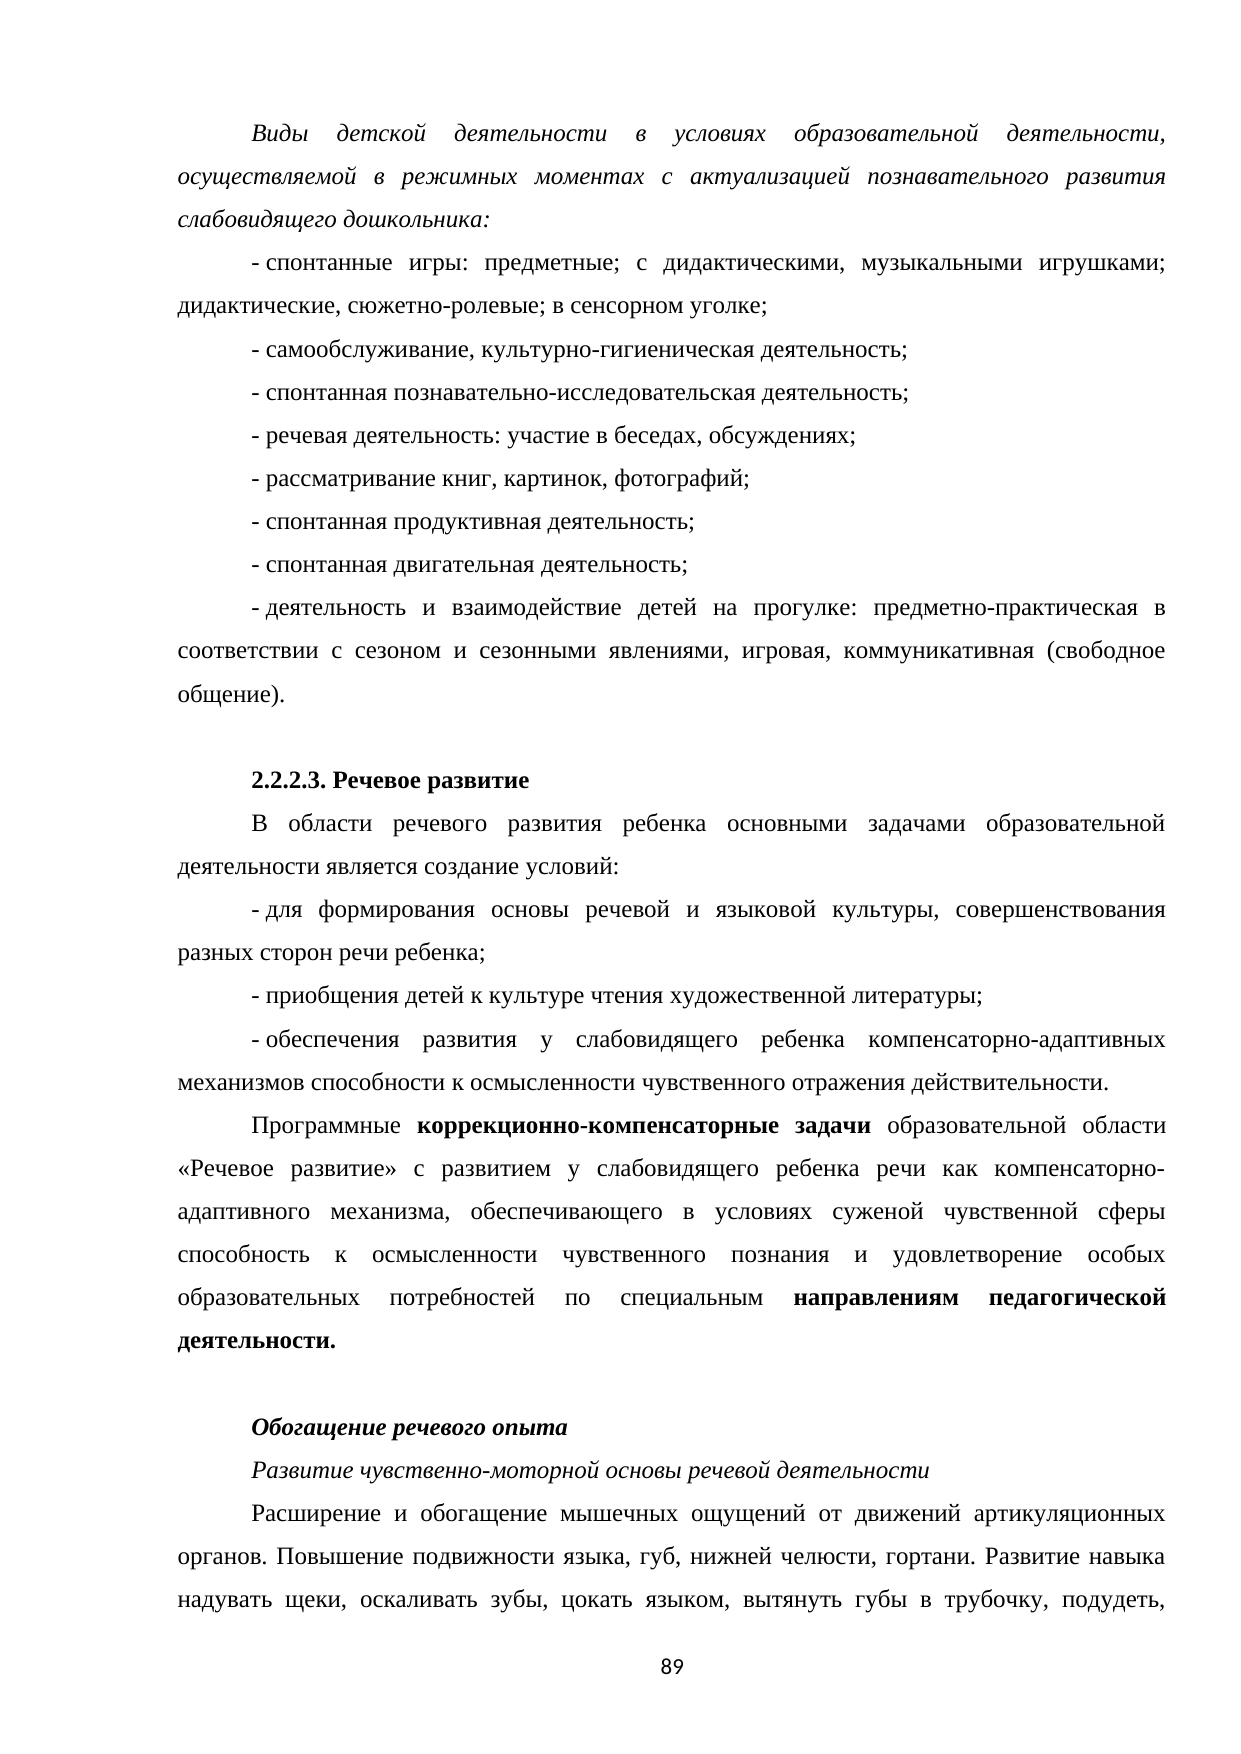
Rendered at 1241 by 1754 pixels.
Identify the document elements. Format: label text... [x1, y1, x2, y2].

text - деятельность и взаимодействие детей на прогулке: предметно-практическая в соответствии с сезоном и сезонными явлениями, игровая, коммуникативная (свободное общение). [177, 592, 1167, 707]
text - речевая деятельность: участие в беседах, обсуждениях; [177, 420, 1167, 449]
text - обеспечения развития у слабовидящего ребенка компенсаторно-адаптивных механизмов способности к осмысленности чувственного отражения действительности. [177, 1024, 1167, 1096]
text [177, 1498, 1167, 1613]
text Виды детской деятельности в условиях образовательной деятельности, осуществляемой в режимных моментах с актуализацией познавательного развития слабовидящего дошкольника: [177, 118, 1167, 233]
text Развитие чувственно-моторной основы речевой деятельности [177, 1455, 1167, 1484]
text Программные коррекционно-компенсаторные задачи образовательной области «Речевое развитие» с развитием у слабовидящего ребенка речи как компенсаторно-адаптивного механизма, обеспечивающего в условиях суженой чувственной сферы способность к осмысленности чувственного познания и удовлетворение особых образовательных потребностей по специальным направлениям педагогической деятельности. [177, 1110, 1167, 1354]
text - спонтанная познавательно-исследовательская деятельность; [177, 377, 1167, 406]
text - спонтанные игры: предметные; с дидактическими, музыкальными игрушками; дидактические, сюжетно-ролевые; в сенсорном уголке; [177, 247, 1167, 319]
text В области речевого развития ребенка основными задачами образовательной деятельности является создание условий: [177, 808, 1167, 880]
text Обогащение речевого опыта [215, 1412, 1167, 1441]
text - спонтанная продуктивная деятельность; [177, 506, 1167, 535]
text 2.2.2.3. Речевое развитие [177, 765, 1167, 794]
text - рассматривание книг, картинок, фотографий; [177, 463, 1167, 492]
text - самообслуживание, культурно-гигиеническая деятельность; [177, 334, 1167, 362]
text - спонтанная двигательная деятельность; [177, 549, 1167, 578]
text - для формирования основы речевой и языковой культуры, совершенствования разных сторон речи ребенка; [177, 894, 1167, 966]
text - приобщения детей к культуре чтения художественной литературы; [177, 981, 1167, 1009]
